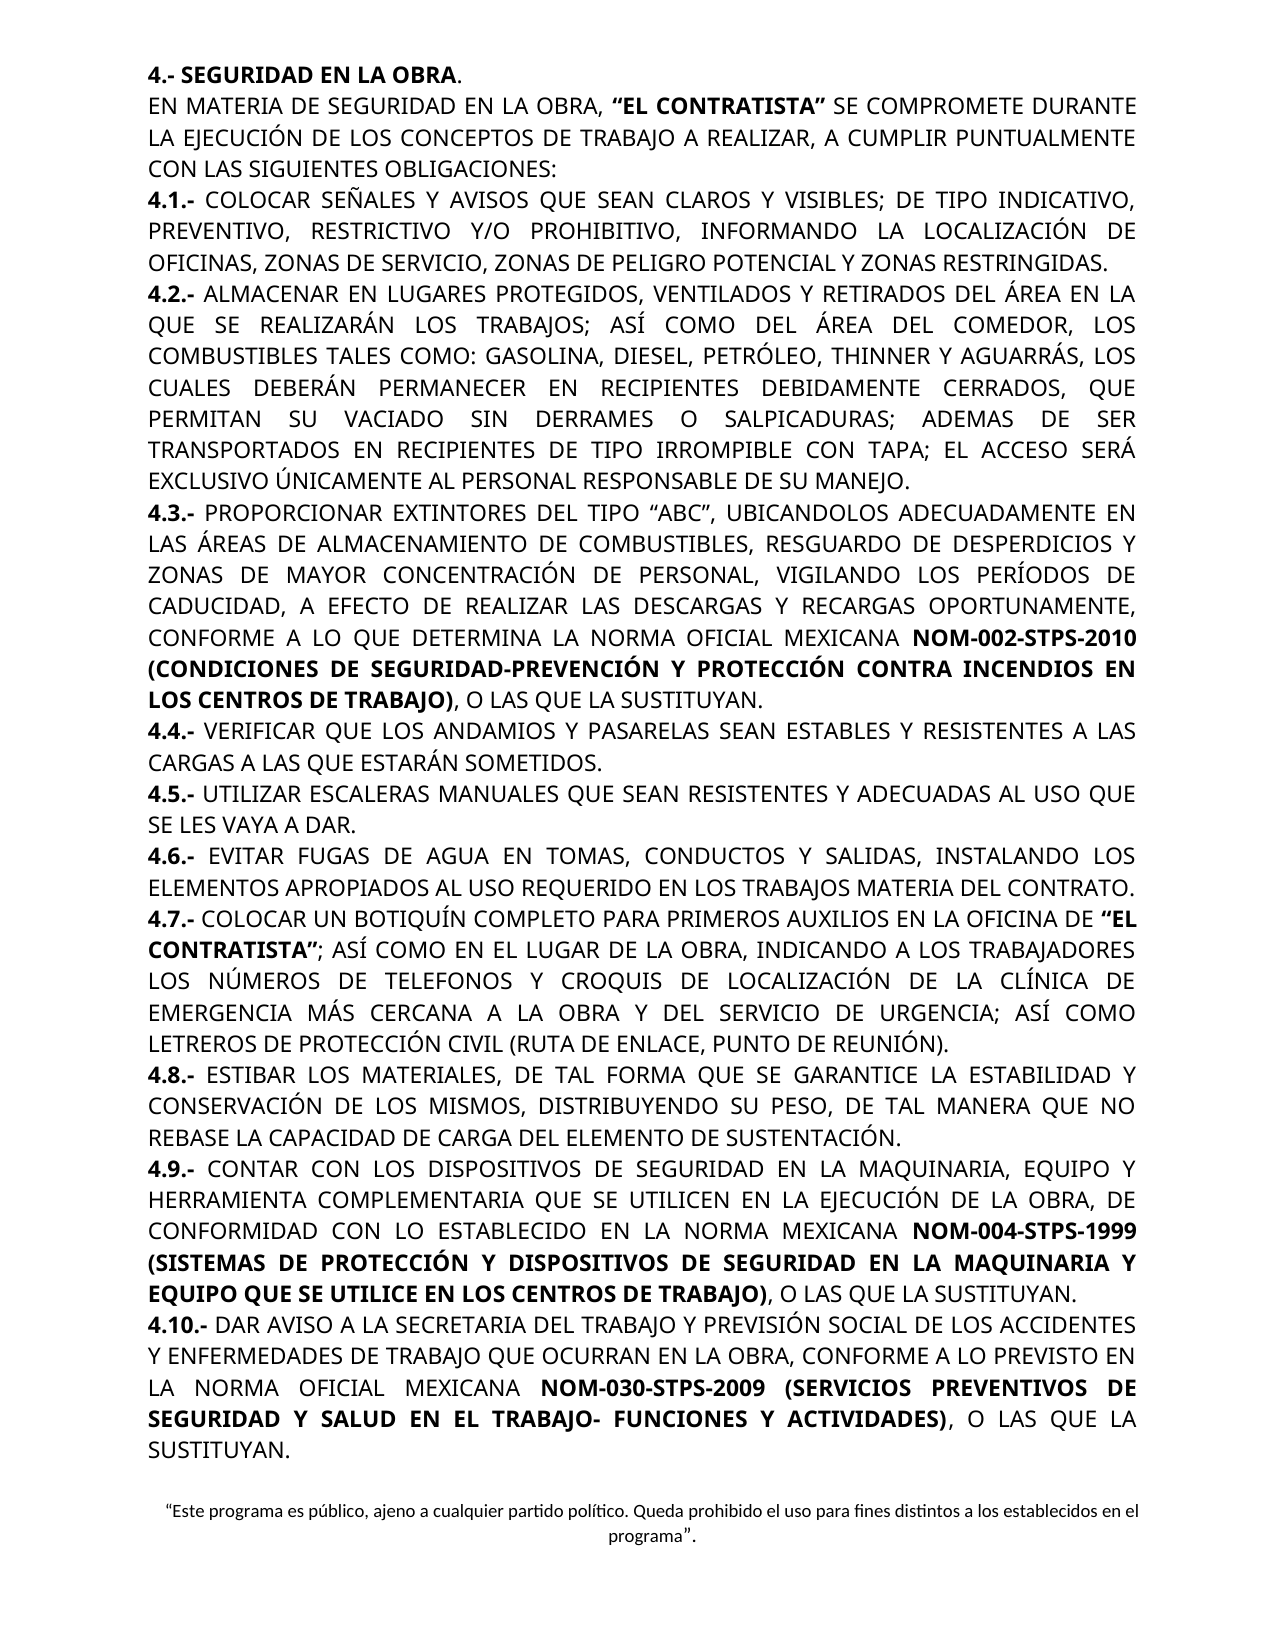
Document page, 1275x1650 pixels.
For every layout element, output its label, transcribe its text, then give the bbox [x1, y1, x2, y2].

text 4.2.- ALMACENAR EN LUGARES PROTEGIDOS, VENTILADOS Y RETIRADOS DEL ÁREA EN LA QUE SE REALIZARÁN LOS TRABAJOS; ASÍ COMO DEL ÁREA DEL COMEDOR, LOS COMBUSTIBLES TALES COMO: GASOLINA, DIESEL, PETRÓLEO, THINNER Y AGUARRÁS, LOS CUALES DEBERÁN PERMANECER EN RECIPIENTES DEBIDAMENTE CERRADOS, QUE PERMITAN SU VACIADO SIN DERRAMES O SALPICADURAS; ADEMAS DE SER TRANSPORTADOS EN RECIPIENTES DE TIPO IRROMPIBLE CON TAPA; EL ACCESO SERÁ EXCLUSIVO ÚNICAMENTE AL PERSONAL RESPONSABLE DE SU MANEJO. [148, 278, 1137, 497]
text 4.- SEGURIDAD EN LA OBRA. [148, 59, 1137, 90]
text 4.1.- COLOCAR SEÑALES Y AVISOS QUE SEAN CLAROS Y VISIBLES; DE TIPO INDICATIVO, PREVENTIVO, RESTRICTIVO Y/O PROHIBITIVO, INFORMANDO LA LOCALIZACIÓN DE OFICINAS, ZONAS DE SERVICIO, ZONAS DE PELIGRO POTENCIAL Y ZONAS RESTRINGIDAS. [148, 184, 1137, 278]
text 4.4.- VERIFICAR QUE LOS ANDAMIOS Y PASARELAS SEAN ESTABLES Y RESISTENTES A LAS CARGAS A LAS QUE ESTARÁN SOMETIDOS. [148, 715, 1137, 778]
text EN MATERIA DE SEGURIDAD EN LA OBRA, “EL CONTRATISTA” SE COMPROMETE DURANTE LA EJECUCIÓN DE LOS CONCEPTOS DE TRABAJO A REALIZAR, A CUMPLIR PUNTUALMENTE CON LAS SIGUIENTES OBLIGACIONES: [148, 90, 1137, 184]
text 4.9.- CONTAR CON LOS DISPOSITIVOS DE SEGURIDAD EN LA MAQUINARIA, EQUIPO Y HERRAMIENTA COMPLEMENTARIA QUE SE UTILICEN EN LA EJECUCIÓN DE LA OBRA, DE CONFORMIDAD CON LO ESTABLECIDO EN LA NORMA MEXICANA NOM-004-STPS-1999 (SISTEMAS DE PROTECCIÓN Y DISPOSITIVOS DE SEGURIDAD EN LA MAQUINARIA Y EQUIPO QUE SE UTILICE EN LOS CENTROS DE TRABAJO), O LAS QUE LA SUSTITUYAN. [148, 1153, 1137, 1309]
text 4.5.- UTILIZAR ESCALERAS MANUALES QUE SEAN RESISTENTES Y ADECUADAS AL USO QUE SE LES VAYA A DAR. [148, 778, 1137, 840]
text 4.3.- PROPORCIONAR EXTINTORES DEL TIPO “ABC”, UBICANDOLOS ADECUADAMENTE EN LAS ÁREAS DE ALMACENAMIENTO DE COMBUSTIBLES, RESGUARDO DE DESPERDICIOS Y ZONAS DE MAYOR CONCENTRACIÓN DE PERSONAL, VIGILANDO LOS PERÍODOS DE CADUCIDAD, A EFECTO DE REALIZAR LAS DESCARGAS Y RECARGAS OPORTUNAMENTE, CONFORME A LO QUE DETERMINA LA NORMA OFICIAL MEXICANA NOM-002-STPS-2010 (CONDICIONES DE SEGURIDAD-PREVENCIÓN Y PROTECCIÓN CONTRA INCENDIOS EN LOS CENTROS DE TRABAJO), O LAS QUE LA SUSTITUYAN. [148, 497, 1137, 715]
text 4.10.- DAR AVISO A LA SECRETARIA DEL TRABAJO Y PREVISIÓN SOCIAL DE LOS ACCIDENTES Y ENFERMEDADES DE TRABAJO QUE OCURRAN EN LA OBRA, CONFORME A LO PREVISTO EN LA NORMA OFICIAL MEXICANA NOM-030-STPS-2009 (SERVICIOS PREVENTIVOS DE SEGURIDAD Y SALUD EN EL TRABAJO- FUNCIONES Y ACTIVIDADES), O LAS QUE LA SUSTITUYAN. [148, 1309, 1137, 1465]
text 4.8.- ESTIBAR LOS MATERIALES, DE TAL FORMA QUE SE GARANTICE LA ESTABILIDAD Y CONSERVACIÓN DE LOS MISMOS, DISTRIBUYENDO SU PESO, DE TAL MANERA QUE NO REBASE LA CAPACIDAD DE CARGA DEL ELEMENTO DE SUSTENTACIÓN. [148, 1059, 1137, 1153]
text 4.6.- EVITAR FUGAS DE AGUA EN TOMAS, CONDUCTOS Y SALIDAS, INSTALANDO LOS ELEMENTOS APROPIADOS AL USO REQUERIDO EN LOS TRABAJOS MATERIA DEL CONTRATO. [148, 840, 1137, 903]
text 4.7.- COLOCAR UN BOTIQUÍN COMPLETO PARA PRIMEROS AUXILIOS EN LA OFICINA DE “EL CONTRATISTA”; ASÍ COMO EN EL LUGAR DE LA OBRA, INDICANDO A LOS TRABAJADORES LOS NÚMEROS DE TELEFONOS Y CROQUIS DE LOCALIZACIÓN DE LA CLÍNICA DE EMERGENCIA MÁS CERCANA A LA OBRA Y DEL SERVICIO DE URGENCIA; ASÍ COMO LETREROS DE PROTECCIÓN CIVIL (RUTA DE ENLACE, PUNTO DE REUNIÓN). [148, 903, 1137, 1059]
